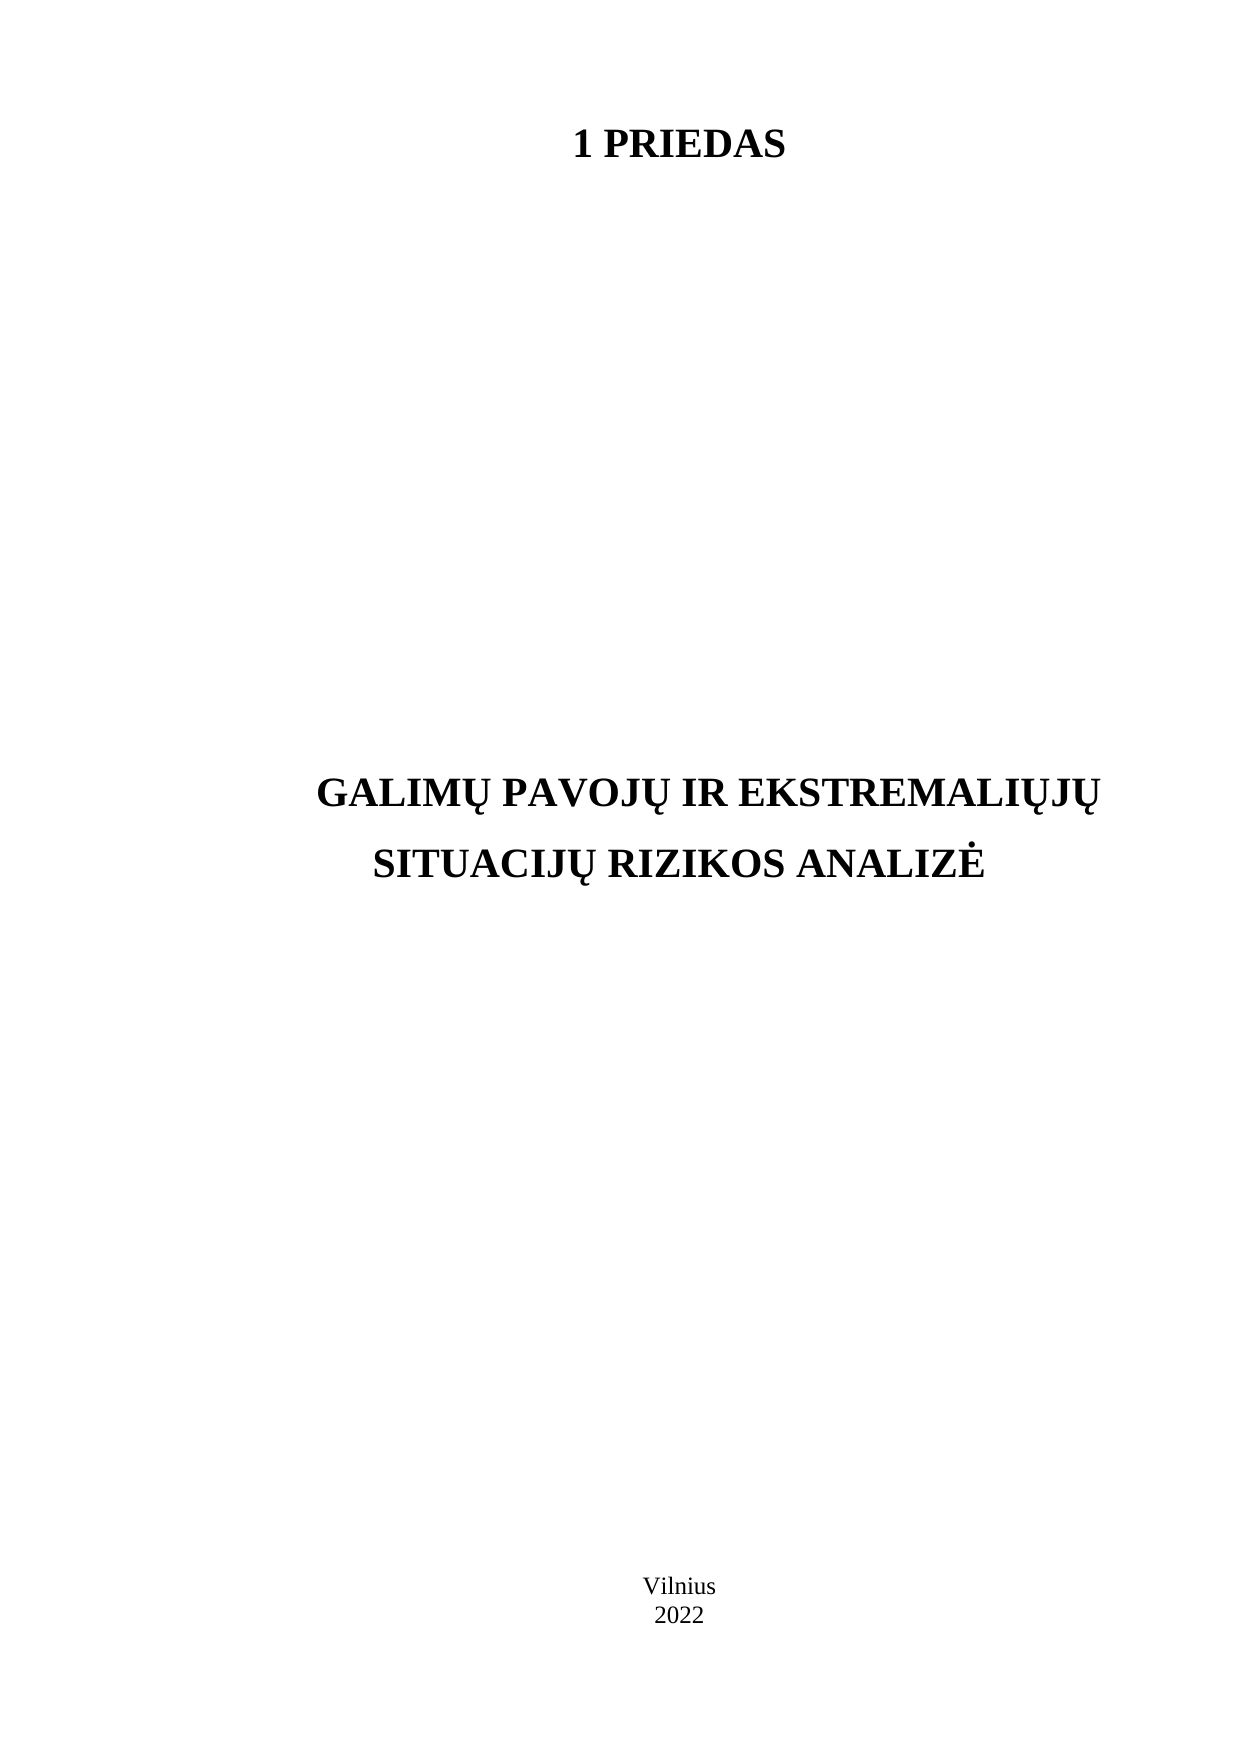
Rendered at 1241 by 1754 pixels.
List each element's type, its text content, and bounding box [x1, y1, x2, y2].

text Galimų pavojų ir ekstremaliųjų situacijų rizikos analizė [177, 767, 1181, 887]
text Vilnius [177, 1571, 1181, 1600]
text 1 PRIEDAS [177, 118, 1181, 166]
text 2022 [177, 1600, 1181, 1629]
